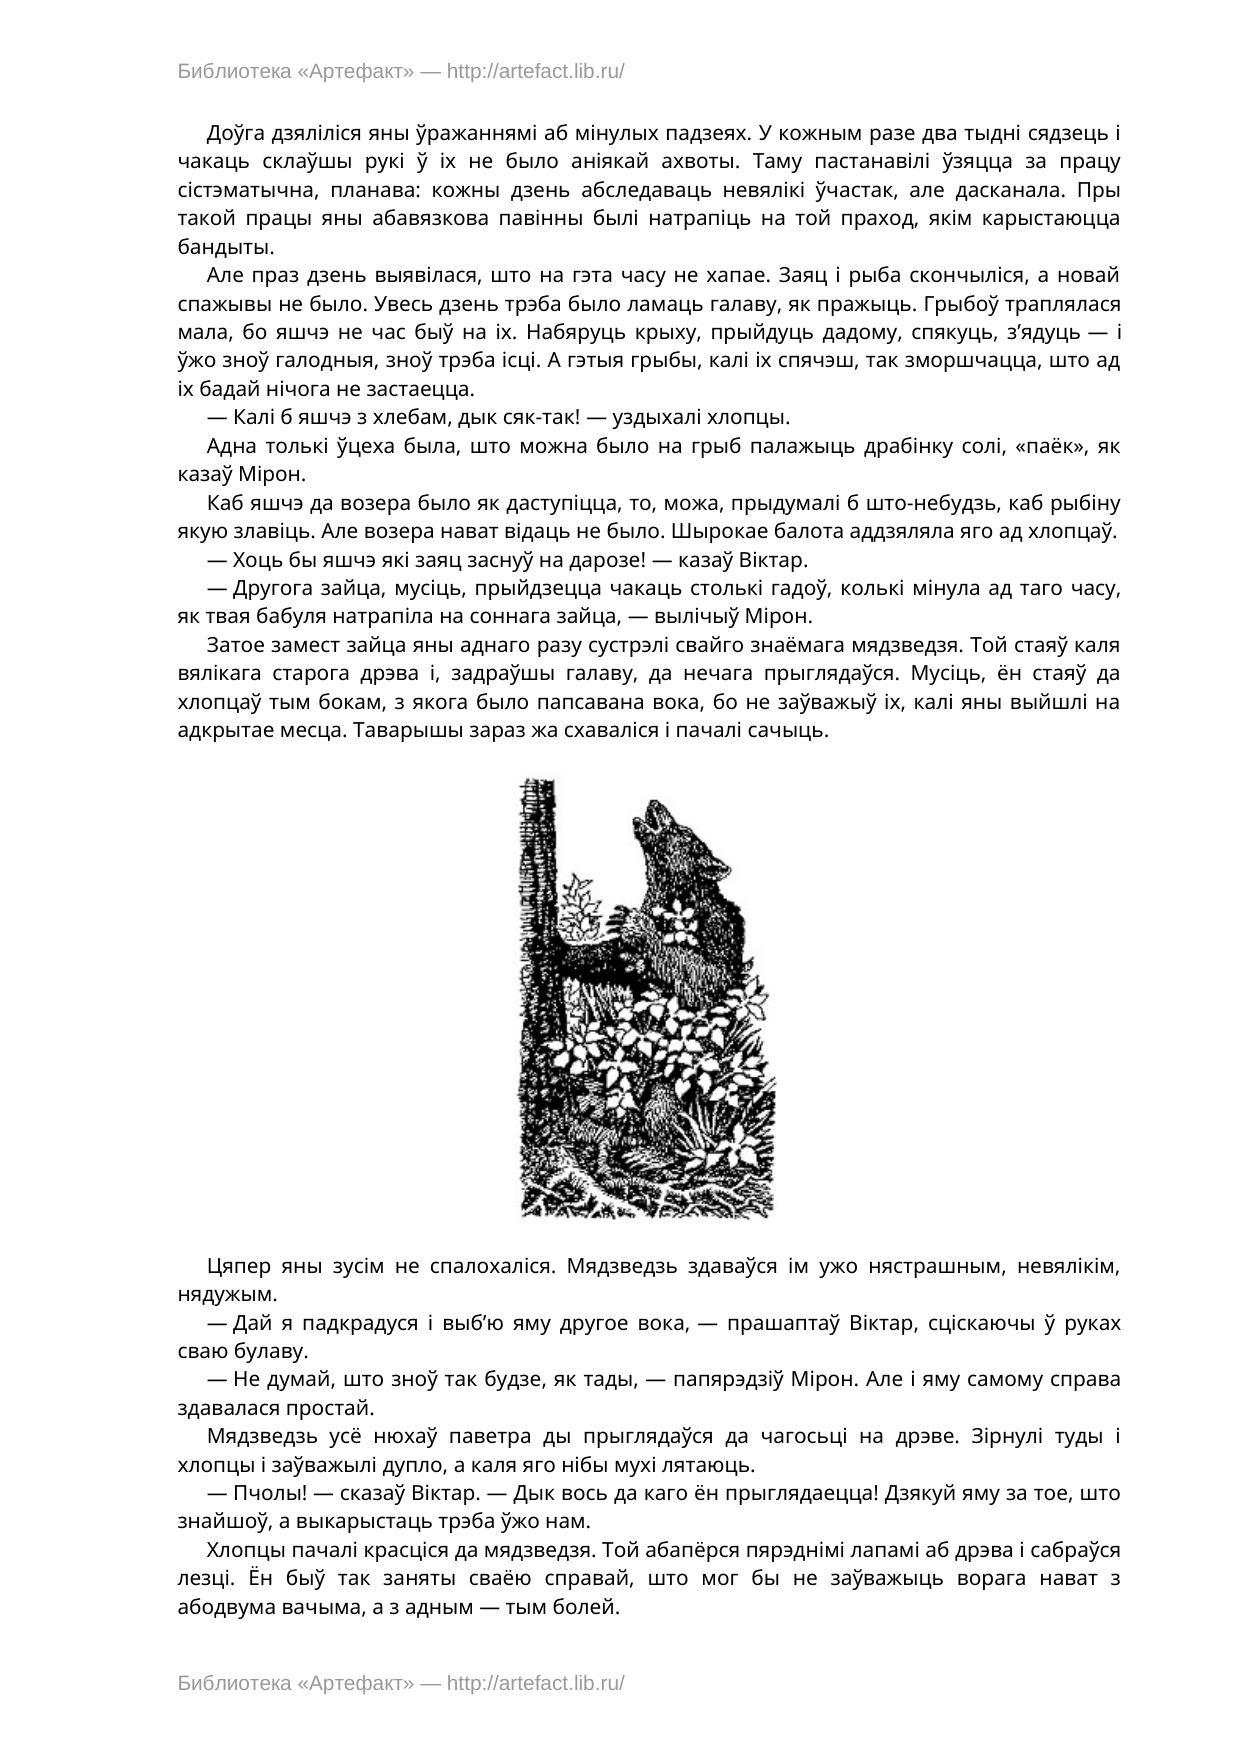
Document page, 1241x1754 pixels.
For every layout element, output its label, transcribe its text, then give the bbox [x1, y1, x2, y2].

text Хлопцы пачалі красціся да мядзведзя. Той абапёрся пярэднімі лапамі аб дрэва і сабраўся лезці. Ён быў так заняты сваёю справай, што мог бы не заўважыць ворага нават з абодвума вачыма, а з адным — тым болей. [177, 1535, 1122, 1620]
text — Пчолы! — сказаў Віктар. — Дык вось да каго ён прыглядаецца! Дзякуй яму за тое, што знайшоў, а выкарыстаць трэба ўжо нам. [177, 1478, 1122, 1535]
text — Калі б яшчэ з хлебам, дык сяк-так! — уздыхалі хлопцы. [177, 402, 1122, 431]
text Адна толькі ўцеха была, што можна было на грыб палажыць драбінку солі, «паёк», як казаў Мірон. [177, 431, 1122, 488]
text Доўга дзяліліся яны ўражаннямі аб мінулых падзеях. У кожным разе два тыдні сядзець і чакаць склаўшы рукі ў іх не было аніякай ахвоты. Таму пастанавілі ўзяцца за працу сістэматычна, планава: кожны дзень абследаваць невялікі ўчастак, але дасканала. Пры такой працы яны абавязкова павінны былі натрапіць на той праход, якім карыстаюцца бандыты. [177, 118, 1122, 260]
text — Другога зайца, мусіць, прыйдзецца чакаць столькі гадоў, колькі мінула ад таго часу, як твая бабуля натрапіла на соннага зайца, — вылічыў Мірон. [177, 573, 1122, 630]
text Каб яшчэ да возера было як даступіцца, то, можа, прыдумалі б што-небудзь, каб рыбіну якую злавіць. Але возера нават відаць не было. Шырокае балота аддзяляла яго ад хлопцаў. [177, 488, 1122, 545]
picture [514, 772, 785, 1223]
text Затое замест зайца яны аднаго разу сустрэлі свайго знаёмага мядзведзя. Той стаяў каля вялікага старога дрэва і, задраўшы галаву, да нечага прыглядаўся. Мусіць, ён стаяў да хлопцаў тым бокам, з якога было папсавана вока, бо не заўважыў іх, калі яны выйшлі на адкрытае месца. Таварышы зараз жа схаваліся і пачалі сачыць. [177, 630, 1122, 744]
text Але праз дзень выявілася, што на гэта часу не хапае. Заяц і рыба скончыліся, а новай спажывы не было. Увесь дзень трэба было ламаць галаву, як пражыць. Грыбоў траплялася мала, бо яшчэ не час быў на іх. Набяруць крыху, прыйдуць дадому, спякуць, з’ядуць — і ўжо зноў галодныя, зноў трэба ісці. А гэтыя грыбы, калі іх спячэш, так зморшчацца, што ад іх бадай нічога не застаецца. [177, 260, 1122, 402]
text — Хоць бы яшчэ які заяц заснуў на дарозе! — казаў Віктар. [177, 545, 1122, 573]
text — Не думай, што зноў так будзе, як тады, — папярэдзіў Мірон. Але і яму самому справа здавалася простай. [177, 1364, 1122, 1421]
text — Дай я падкрадуся і выб’ю яму другое вока, — прашаптаў Віктар, сціскаючы ў руках сваю булаву. [177, 1308, 1122, 1364]
text Цяпер яны зусім не спалохаліся. Мядзведзь здаваўся ім ужо нястрашным, невялікім, нядужым. [177, 1251, 1122, 1308]
text Мядзведзь усё нюхаў паветра ды прыглядаўся да чагосьці на дрэве. Зірнулі туды і хлопцы і заўважылі дупло, а каля яго нібы мухі лятаюць. [177, 1421, 1122, 1478]
